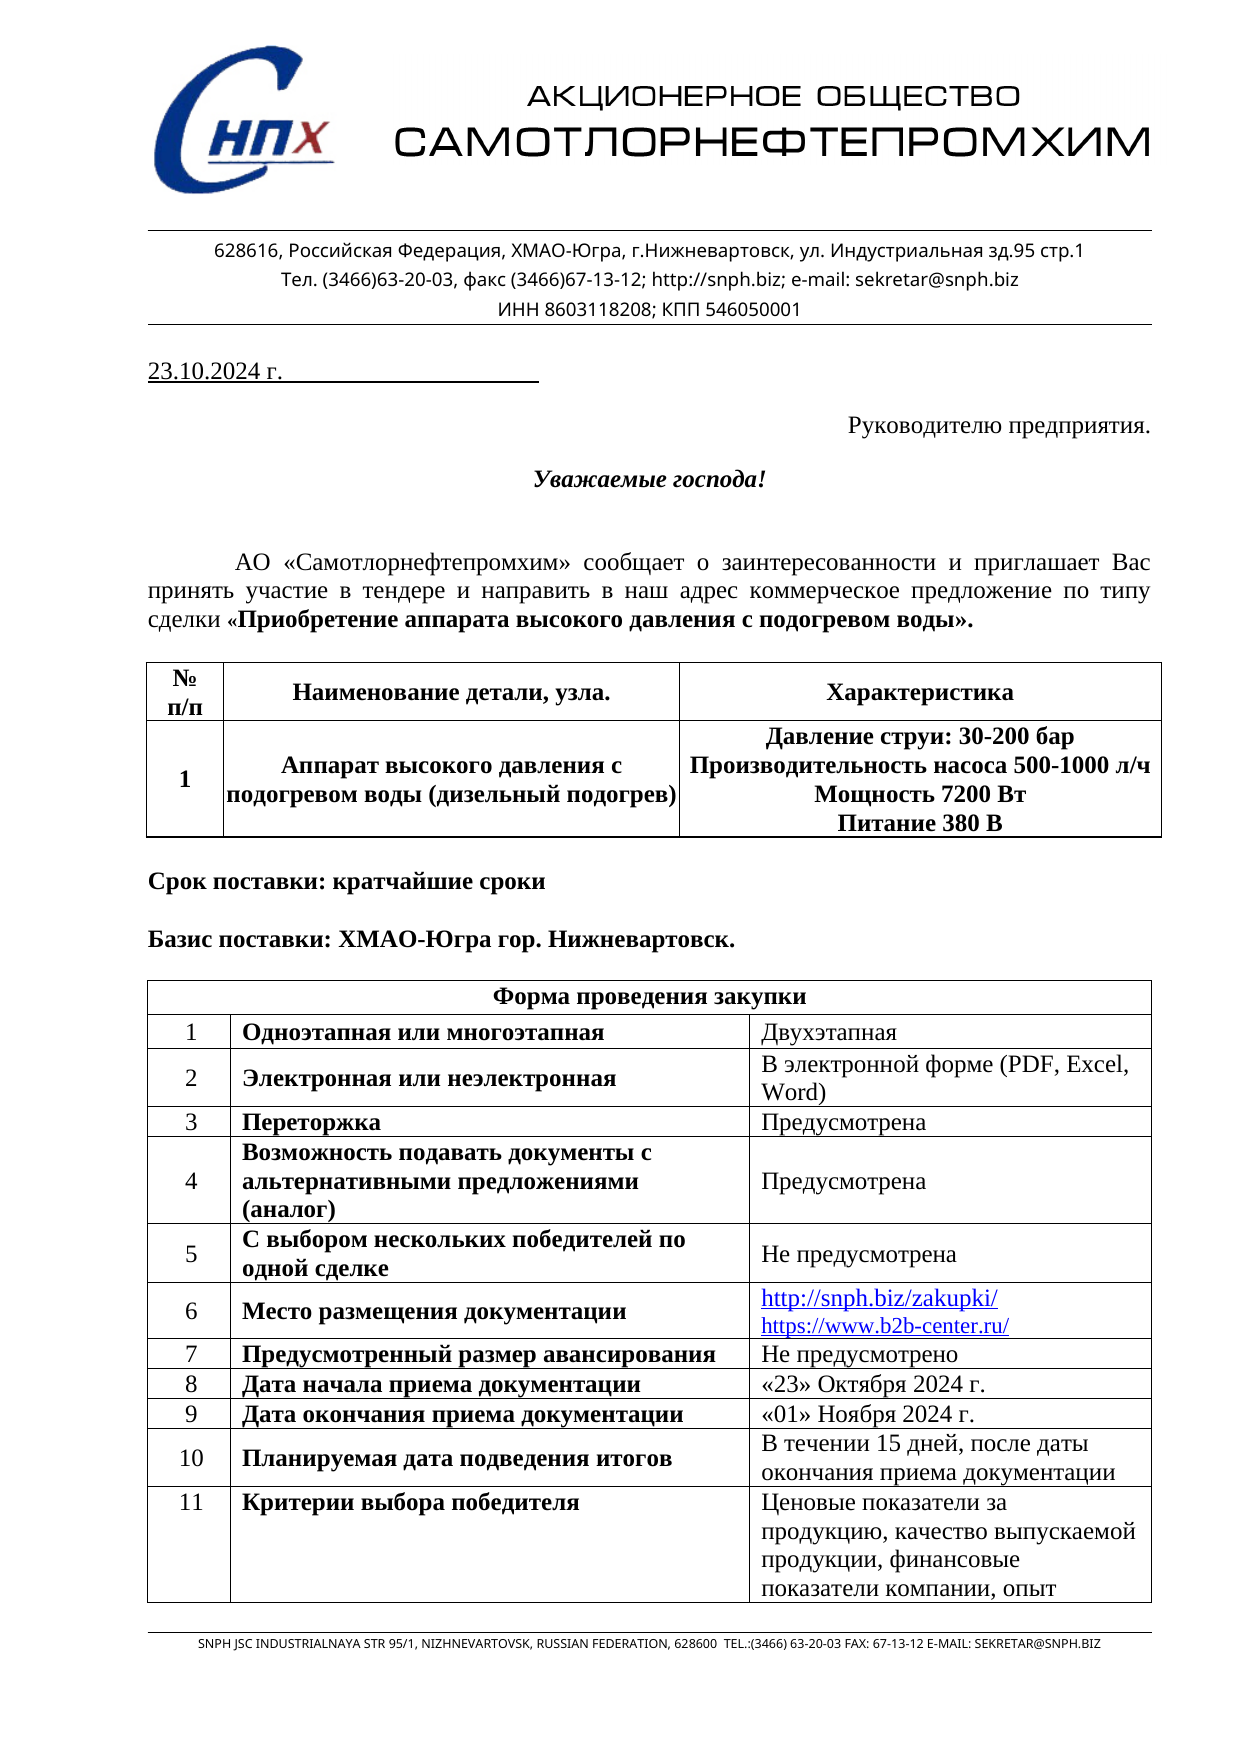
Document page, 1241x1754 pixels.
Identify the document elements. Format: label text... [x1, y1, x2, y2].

table_cell Дата начала приема документации [231, 1369, 749, 1398]
table_cell Не предусмотрена [750, 1224, 1151, 1282]
table_cell «23» Октября 2024 г. [750, 1369, 1151, 1398]
text Уважаемые господа! [148, 464, 1152, 493]
table_cell 2 [148, 1049, 230, 1106]
table_cell Электронная или неэлектронная [231, 1049, 749, 1106]
picture [152, 45, 337, 196]
table_cell Возможность подавать документы с альтернативными предложениями (аналог) [231, 1137, 749, 1223]
table_cell Предусмотрена [750, 1107, 1151, 1136]
table_cell В электронной форме (PDF, Excel, Word) [750, 1049, 1151, 1106]
table_cell Предусмотренный размер авансирования [231, 1339, 749, 1368]
table_cell Критерии выбора победителя [231, 1487, 749, 1602]
table_cell http://snph.biz/zakupki/ https://www.b2b-center.ru/ [750, 1283, 1151, 1338]
picture [387, 54, 1167, 165]
table_cell Предусмотрена [750, 1137, 1151, 1223]
table_cell 7 [148, 1339, 230, 1368]
table_cell 4 [148, 1137, 230, 1223]
table_cell 11 [148, 1487, 230, 1602]
table_cell Давление струи: 30-200 бар Производительность насоса 500-1000 л/ч Мощность 7200 Вт Питание 380 В [680, 721, 1161, 836]
table_cell Место размещения документации [231, 1283, 749, 1338]
text Базис поставки: ХМАО-Югра гор. Нижневартовск. [148, 924, 1152, 952]
table_cell В течении 15 дней, после даты окончания приема документации [750, 1429, 1151, 1486]
table_cell Аппарат высокого давления с подогревом воды (дизельный подогрев) [224, 721, 679, 836]
table_cell 10 [148, 1429, 230, 1486]
table_cell Переторжка [231, 1107, 749, 1136]
table_cell Не предусмотрено [750, 1339, 1151, 1368]
table_cell С выбором нескольких победителей по одной сделке [231, 1224, 749, 1282]
table_header Характеристика [680, 663, 1161, 720]
table_cell Одноэтапная или многоэтапная [231, 1015, 749, 1048]
table_cell 8 [148, 1369, 230, 1398]
text АО «Самотлорнефтепромхим» сообщает о заинтересованности и приглашает Вас принять участие в тендере и направить в наш адрес коммерческое предложение по типу сделки «Приобретение аппарата высокого давления с подогревом воды». [148, 547, 1152, 633]
text Срок поставки: кратчайшие сроки [148, 866, 1152, 895]
table_cell 5 [148, 1224, 230, 1282]
table_cell Дата окончания приема документации [231, 1399, 749, 1427]
text Руководителю предприятия. [148, 410, 1152, 439]
table_cell Двухэтапная [750, 1015, 1151, 1048]
table_header Наименование детали, узла. [224, 663, 679, 720]
table_cell 9 [148, 1399, 230, 1427]
table_cell 3 [148, 1107, 230, 1136]
table_cell 6 [148, 1283, 230, 1338]
text 23.10.2024 г. [148, 356, 1152, 385]
table_cell 1 [147, 721, 223, 836]
table_header № п/п [147, 663, 223, 720]
table_cell Планируемая дата подведения итогов [231, 1429, 749, 1486]
table_header Форма проведения закупки [148, 981, 1151, 1014]
table_cell 1 [148, 1015, 230, 1048]
table_cell «01» Ноября 2024 г. [750, 1399, 1151, 1427]
